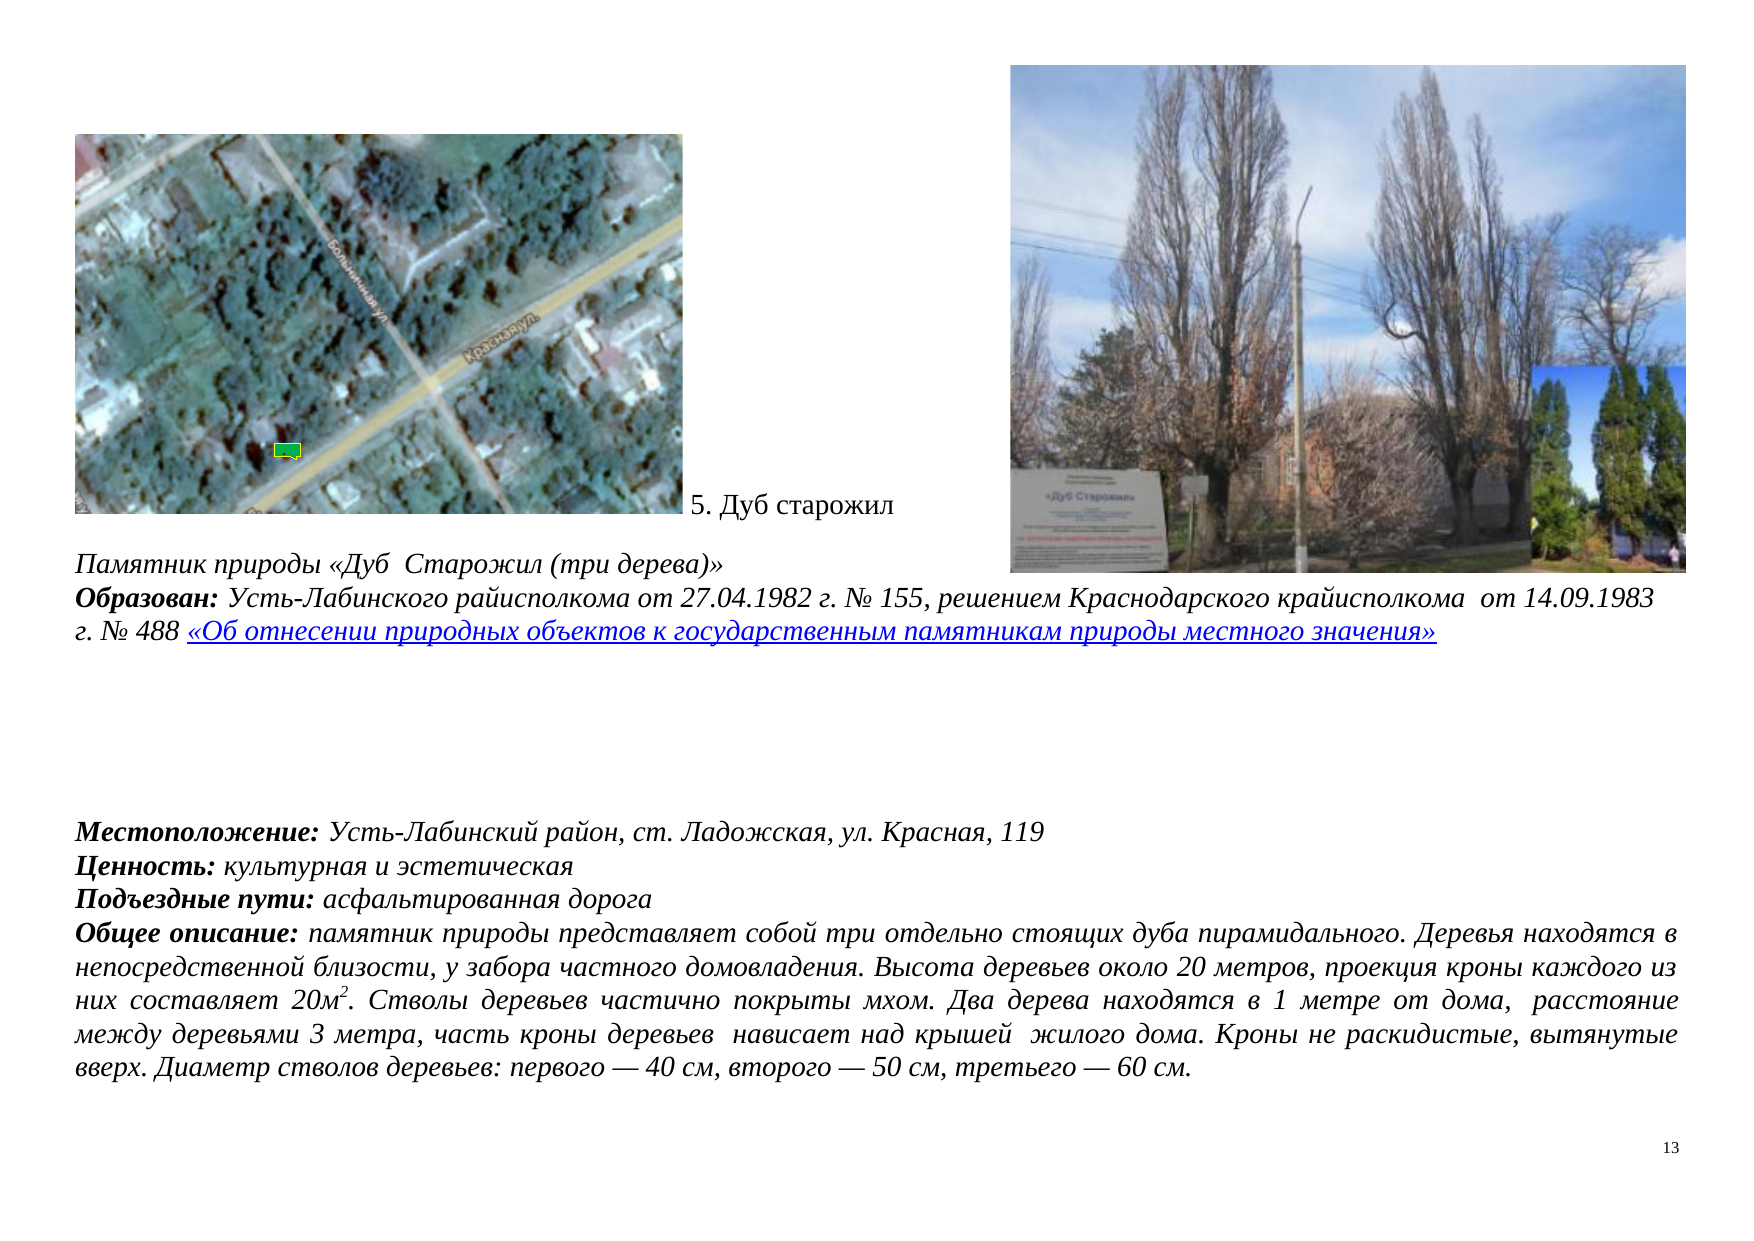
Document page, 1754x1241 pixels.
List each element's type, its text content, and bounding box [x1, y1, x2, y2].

text Местоположение: Усть-Лабинский район, ст. Ладожская, ул. Красная, 119 [75, 814, 1679, 848]
text Памятник природы «Дуб Старожил (три дерева)» [75, 546, 1679, 580]
picture [1010, 65, 1686, 573]
text Общее описание: памятник природы представляет собой три отдельно стоящих дуба пирамидального. Деревья находятся в непосредственной близости, у забора частного домовладения. Высота деревьев около 20 метров, проекция кроны каждого из них составляет 20м2. Стволы деревьев частично покрыты мхом. Два дерева находятся в 1 метре от дома, расстояние между деревьями 3 метра, часть кроны деревьев нависает над крышей жилого дома. Кроны не раскидистые, вытянутые вверх. Диаметр стволов деревьев: первого — 40 см, второго — 50 см, третьего — 60 см. [75, 915, 1679, 1083]
text Ценность: культурная и эстетическая [75, 848, 1679, 882]
text Образован: Усть-Лабинского райисполкома от 27.04.1982 г. № 155, решением Краснодарского крайисполкома от 14.09.1983 г. № 488 «Об отнесении природных объектов к государственным памятникам природы местного значения» [75, 580, 1679, 647]
text Подъездные пути: асфальтированная дорога [75, 882, 1679, 915]
picture [75, 134, 683, 514]
